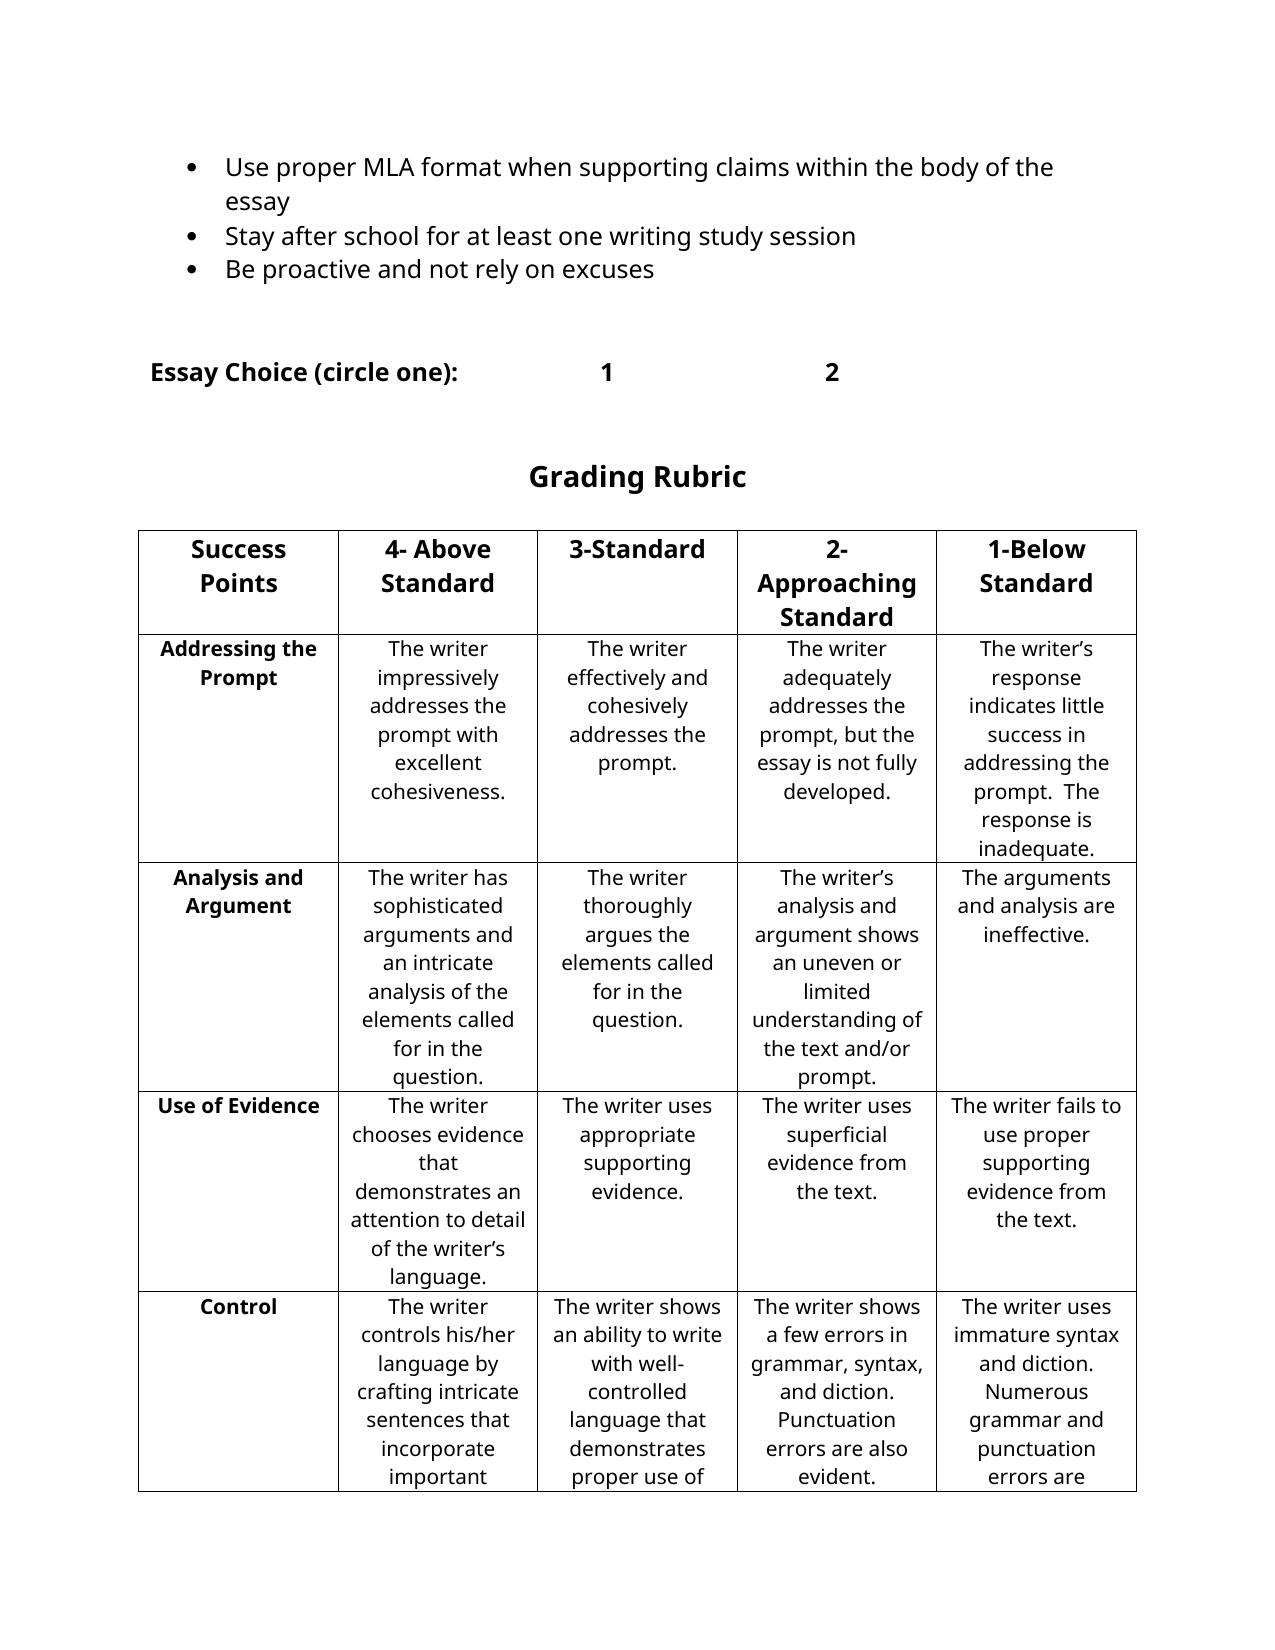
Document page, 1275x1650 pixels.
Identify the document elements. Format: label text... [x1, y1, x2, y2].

text Essay Choice (circle one): 1 2 [150, 354, 1125, 388]
table_cell Addressing the Prompt [139, 635, 338, 862]
table_cell Analysis and Argument [139, 863, 338, 1091]
table_cell Use of Evidence [139, 1092, 338, 1291]
table_header 4- Above Standard [339, 531, 537, 633]
table_header 2-Approaching Standard [738, 531, 936, 633]
list Be proactive and not rely on excuses [187, 252, 1125, 286]
table_cell The writer thoroughly argues the elements called for in the question. [538, 863, 737, 1091]
table_header 3-Standard [538, 531, 737, 633]
table_cell The arguments and analysis are ineffective. [937, 863, 1136, 1091]
table_cell The writer uses superficial evidence from the text. [738, 1092, 936, 1291]
list Use proper MLA format when supporting claims within the body of the essay [187, 150, 1125, 218]
table_cell The writer’s analysis and argument shows an uneven or limited understanding of the text and/or prompt. [738, 863, 936, 1091]
table_cell The writer’s response indicates little success in addressing the prompt. The response is inadequate. [937, 635, 1136, 862]
table_cell The writer uses appropriate supporting evidence. [538, 1092, 737, 1291]
table_cell The writer fails to use proper supporting evidence from the text. [937, 1092, 1136, 1291]
table_cell Control [139, 1292, 338, 1491]
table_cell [339, 1292, 537, 1491]
table_cell The writer effectively and cohesively addresses the prompt. [538, 635, 737, 862]
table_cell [538, 1292, 737, 1491]
table_cell The writer chooses evidence that demonstrates an attention to detail of the writer’s language. [339, 1092, 537, 1291]
table_cell The writer impressively addresses the prompt with excellent cohesiveness. [339, 635, 537, 862]
list Stay after school for at least one writing study session [187, 218, 1125, 252]
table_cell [738, 1292, 936, 1491]
table_header Success Points [139, 531, 338, 633]
table_cell The writer has sophisticated arguments and an intricate analysis of the elements called for in the question. [339, 863, 537, 1091]
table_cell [937, 1292, 1136, 1491]
table_header 1-Below Standard [937, 531, 1136, 633]
table_cell The writer adequately addresses the prompt, but the essay is not fully developed. [738, 635, 936, 862]
text Grading Rubric [150, 457, 1125, 496]
